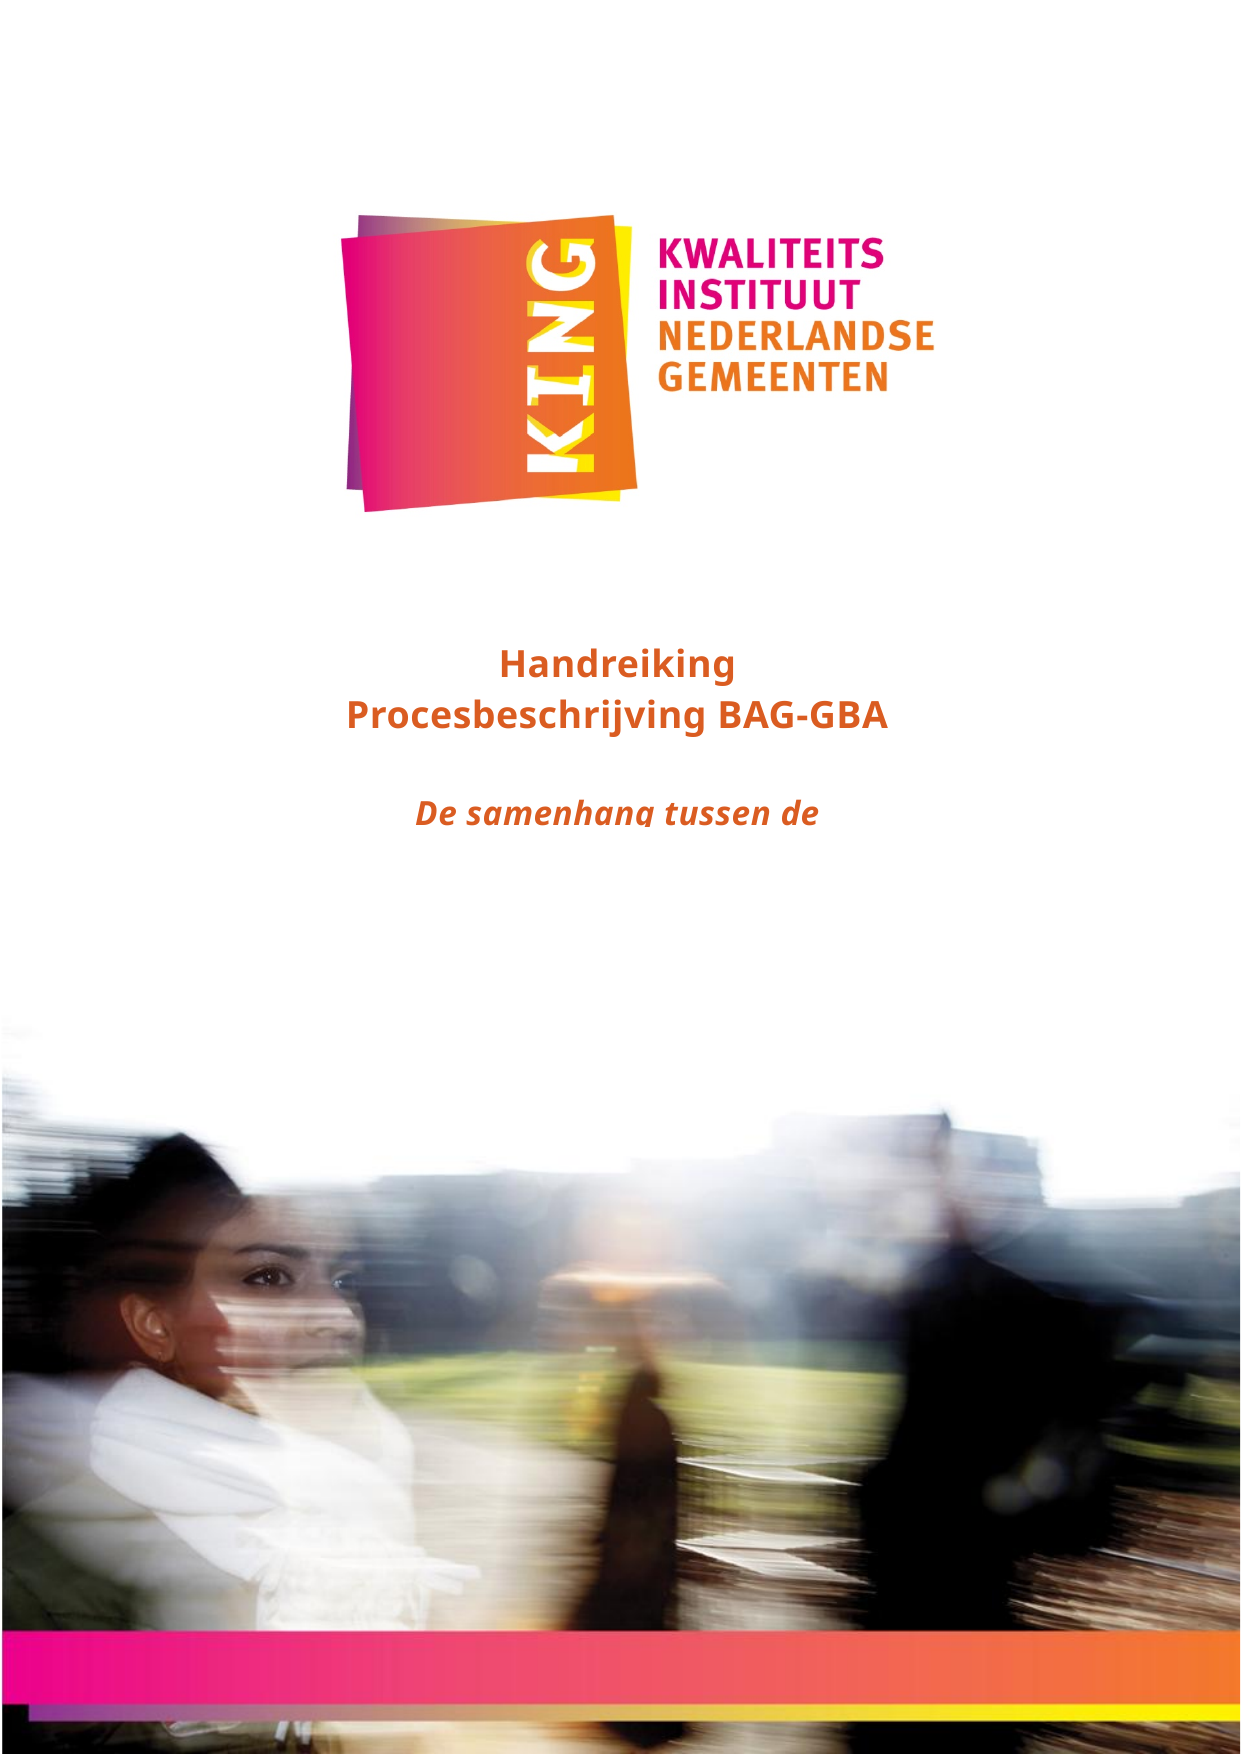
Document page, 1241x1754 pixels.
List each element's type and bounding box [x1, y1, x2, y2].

picture [311, 200, 963, 527]
picture [1, 827, 1241, 1754]
